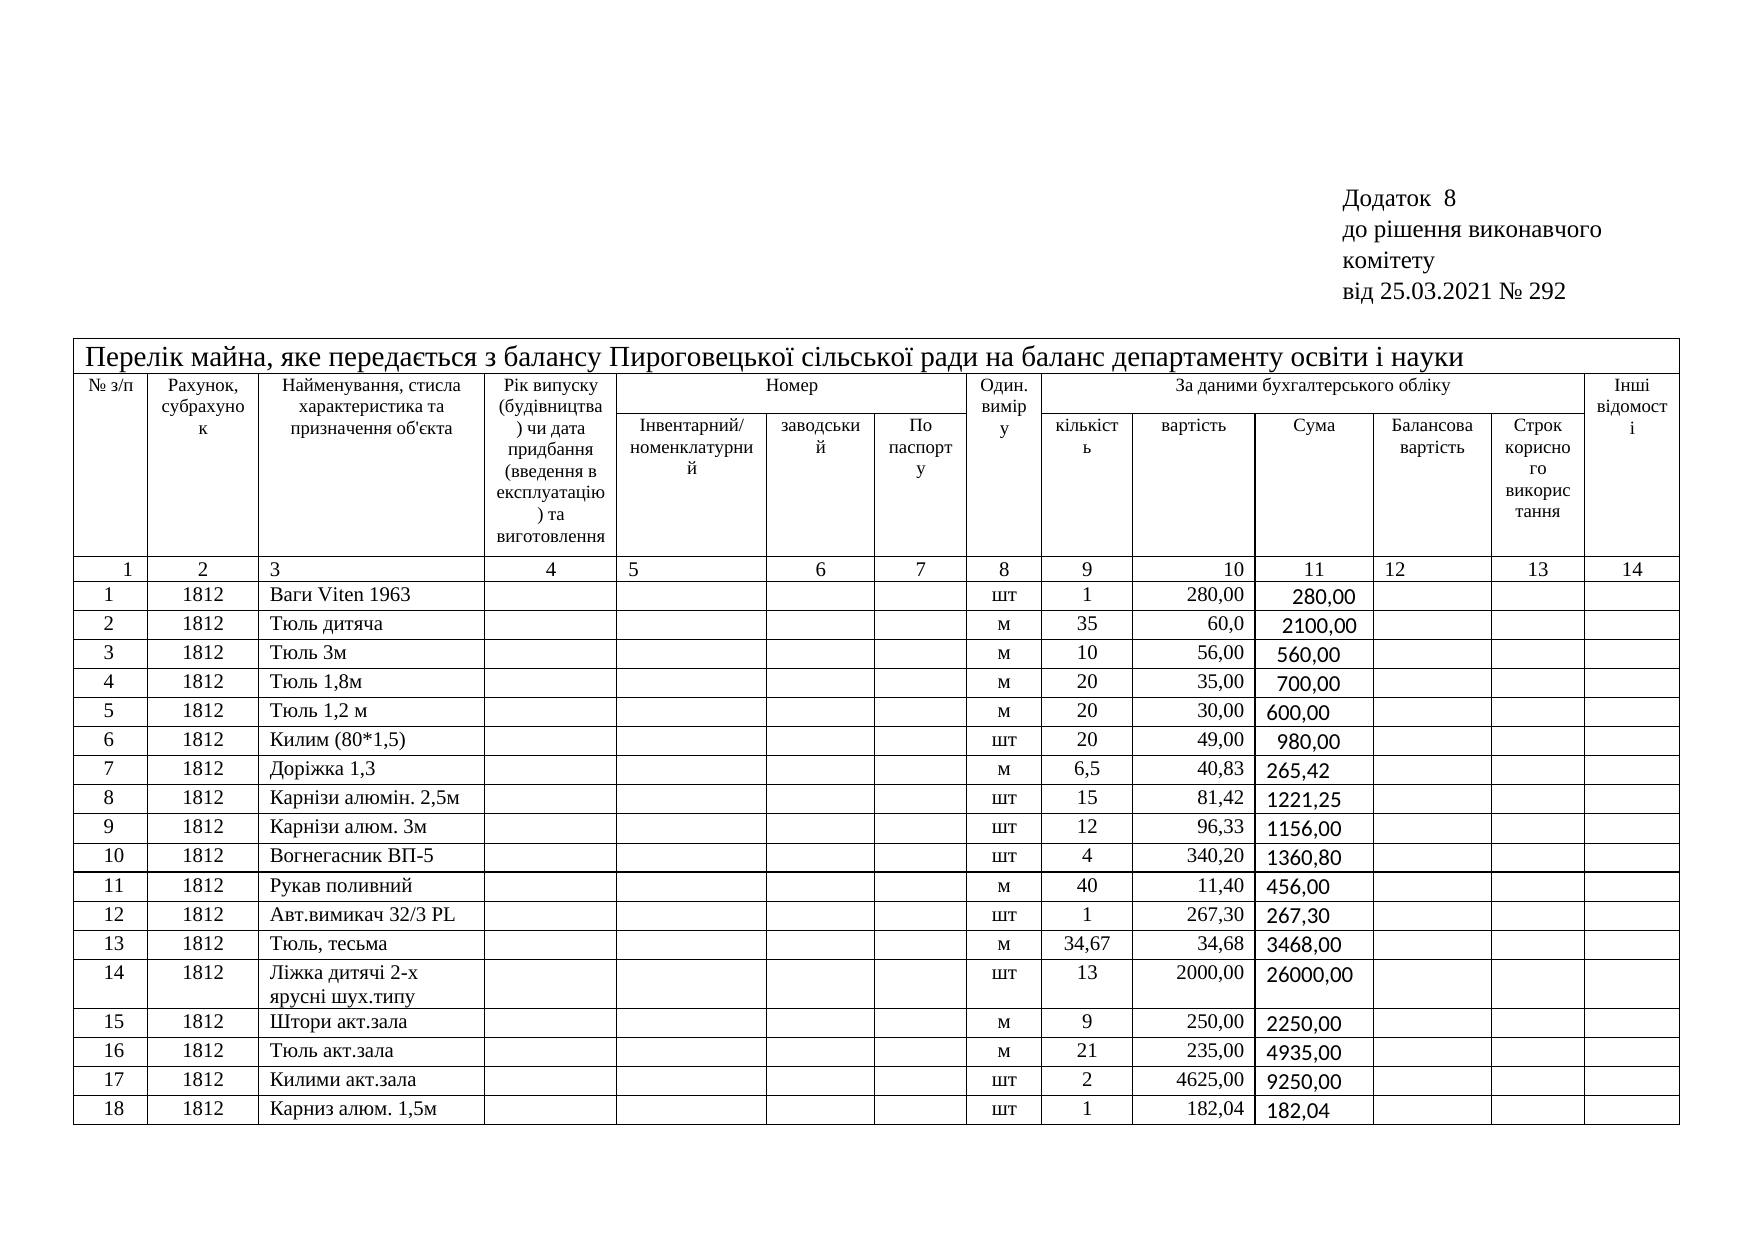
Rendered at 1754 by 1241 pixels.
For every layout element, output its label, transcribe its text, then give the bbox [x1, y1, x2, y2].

table_cell Килими акт.зала [259, 1067, 484, 1095]
table_cell [1585, 582, 1679, 610]
table_cell [617, 814, 766, 842]
table_cell 12 [1374, 557, 1491, 581]
table_cell [485, 785, 616, 813]
table_cell заводський [767, 414, 874, 556]
table_cell 11 [1256, 557, 1373, 581]
table_cell 12 [1042, 814, 1132, 842]
text від 25.03.2021 № 292 [1342, 276, 1665, 304]
table_cell [485, 611, 616, 639]
table_cell шт [967, 814, 1041, 842]
table_cell 6 [767, 557, 874, 581]
table_cell [767, 902, 874, 929]
table_cell [1374, 785, 1491, 813]
table_cell м [967, 756, 1041, 784]
table_cell 2 [74, 611, 147, 639]
table_cell [617, 1067, 766, 1095]
table_cell За даними бухгалтерського обліку [1042, 374, 1584, 413]
table_cell 13 [1042, 960, 1132, 1008]
table_cell [1492, 669, 1584, 697]
table_cell м [967, 611, 1041, 639]
table_cell 9 [1042, 557, 1132, 581]
table_cell 40,83 [1133, 756, 1254, 784]
table_cell 2250,00 [1256, 1009, 1373, 1037]
table_cell 9 [74, 814, 147, 842]
table_cell 11 [74, 873, 147, 901]
table_cell [1585, 785, 1679, 813]
table_cell м [967, 640, 1041, 668]
table_cell Тюль 3м [259, 640, 484, 668]
table_cell 13 [1492, 557, 1584, 581]
table_cell м [967, 931, 1041, 959]
table_cell 5 [74, 698, 147, 726]
table_cell 1812 [148, 611, 258, 639]
table_cell [485, 873, 616, 901]
table_cell 34,67 [1042, 931, 1132, 959]
table_cell [1492, 814, 1584, 842]
table_cell [1492, 960, 1584, 1008]
table_cell 1812 [148, 727, 258, 755]
table_cell [767, 1009, 874, 1037]
table_cell Номер [617, 374, 966, 413]
table_cell [485, 727, 616, 755]
table_cell 4 [485, 557, 616, 581]
table_cell [617, 669, 766, 697]
table_cell 9250,00 [1256, 1067, 1373, 1095]
table_cell [875, 873, 966, 901]
table_cell [617, 873, 766, 901]
table_cell [1492, 902, 1584, 929]
table_cell [1374, 844, 1491, 871]
table_cell [767, 756, 874, 784]
table_cell 3 [74, 640, 147, 668]
table_cell [1374, 582, 1491, 610]
table_cell 5 [617, 557, 766, 581]
table_cell Рукав поливний [259, 873, 484, 901]
table_cell [875, 1038, 966, 1066]
table_cell [485, 960, 616, 1008]
table_cell Сума [1256, 414, 1373, 556]
table_cell [1492, 1096, 1584, 1124]
table_cell 14 [74, 960, 147, 1008]
table_cell кількість [1042, 414, 1132, 556]
table_cell [485, 814, 616, 842]
table_cell Штори акт.зала [259, 1009, 484, 1037]
table_cell 560,00 [1256, 640, 1373, 668]
table_cell [617, 582, 766, 610]
table_cell 4 [1042, 844, 1132, 871]
table_cell 4625,00 [1133, 1067, 1254, 1095]
table_cell 267,30 [1256, 902, 1373, 929]
table_cell [485, 669, 616, 697]
table_cell 21 [1042, 1038, 1132, 1066]
table_cell [1585, 873, 1679, 901]
table_cell [875, 698, 966, 726]
table_cell [1492, 640, 1584, 668]
table_cell 81,42 [1133, 785, 1254, 813]
table_cell [1585, 669, 1679, 697]
table_cell [1585, 756, 1679, 784]
table_cell [767, 1038, 874, 1066]
table_cell [1374, 1009, 1491, 1037]
table_cell [1492, 844, 1584, 871]
table_cell 1156,00 [1256, 814, 1373, 842]
table_cell Тюль, тесьма [259, 931, 484, 959]
table_cell 1812 [148, 873, 258, 901]
table_cell 60,0 [1133, 611, 1254, 639]
table_cell 1812 [148, 785, 258, 813]
table_cell [617, 1096, 766, 1124]
table_cell 96,33 [1133, 814, 1254, 842]
table_cell [485, 582, 616, 610]
table_cell 16 [74, 1038, 147, 1066]
table_cell Карнізи алюм. 3м [259, 814, 484, 842]
table_cell Строк корисного використання [1492, 414, 1584, 556]
table_cell 3468,00 [1256, 931, 1373, 959]
table_cell [617, 698, 766, 726]
table_cell [767, 640, 874, 668]
table_cell 1812 [148, 582, 258, 610]
table_cell [1585, 727, 1679, 755]
table_cell 13 [74, 931, 147, 959]
table_cell [1492, 1067, 1584, 1095]
table_cell шт [967, 582, 1041, 610]
table_cell [767, 1067, 874, 1095]
table_cell [1585, 814, 1679, 842]
table_cell 1 [1042, 582, 1132, 610]
table_cell 456,00 [1256, 873, 1373, 901]
table_cell [767, 785, 874, 813]
table_cell 1 [1042, 902, 1132, 929]
table_cell 20 [1042, 669, 1132, 697]
table_cell 1812 [148, 814, 258, 842]
table_cell Найменування, стисла характеристика та призначення об'єкта [259, 374, 484, 556]
table_cell Вогнегасник ВП-5 [259, 844, 484, 871]
table_cell [875, 611, 966, 639]
table_cell [1374, 611, 1491, 639]
table_cell [1585, 1067, 1679, 1095]
table_cell 6,5 [1042, 756, 1132, 784]
table_cell 10 [1042, 640, 1132, 668]
table_cell [875, 669, 966, 697]
table_cell м [967, 873, 1041, 901]
table_cell 17 [74, 1067, 147, 1095]
table_cell 56,00 [1133, 640, 1254, 668]
table_cell [767, 698, 874, 726]
table_cell [1492, 727, 1584, 755]
table_cell Карниз алюм. 1,5м [259, 1096, 484, 1124]
table_cell [1492, 873, 1584, 901]
table_cell [767, 611, 874, 639]
table_cell [485, 902, 616, 929]
table_cell 1812 [148, 669, 258, 697]
table_cell 340,20 [1133, 844, 1254, 871]
table_cell [1585, 1038, 1679, 1066]
table_cell [485, 1038, 616, 1066]
table_cell [617, 844, 766, 871]
table_cell Інші відомості [1585, 374, 1679, 556]
table_cell Інвентарний/ номенклатурний [617, 414, 766, 556]
table_cell [1585, 902, 1679, 929]
table_cell [1585, 1009, 1679, 1037]
table_cell [1374, 814, 1491, 842]
table_cell 1812 [148, 1009, 258, 1037]
table_cell [875, 960, 966, 1008]
table_cell [1492, 931, 1584, 959]
table_cell [767, 1096, 874, 1124]
table_cell 1812 [148, 844, 258, 871]
table_cell [1374, 1038, 1491, 1066]
table_cell Тюль акт.зала [259, 1038, 484, 1066]
table_cell № з/п [74, 374, 147, 556]
table_cell 20 [1042, 698, 1132, 726]
table_cell 49,00 [1133, 727, 1254, 755]
table_cell [1585, 640, 1679, 668]
table_cell 15 [1042, 785, 1132, 813]
table_cell [617, 640, 766, 668]
table_cell [1492, 1038, 1584, 1066]
table_cell Тюль дитяча [259, 611, 484, 639]
text Додаток 8 [1342, 183, 1665, 211]
table_cell 250,00 [1133, 1009, 1254, 1037]
table_cell 40 [1042, 873, 1132, 901]
table_cell [767, 582, 874, 610]
table_cell 1812 [148, 756, 258, 784]
table_cell [1492, 785, 1584, 813]
table_cell По паспорту [875, 414, 966, 556]
table_cell [1585, 931, 1679, 959]
table_cell 30,00 [1133, 698, 1254, 726]
table_cell 10 [74, 844, 147, 871]
table_cell [485, 1009, 616, 1037]
table_cell [617, 931, 766, 959]
table_cell 8 [74, 785, 147, 813]
table_cell Ваги Viten 1963 [259, 582, 484, 610]
table_cell [617, 1038, 766, 1066]
table_cell [485, 1067, 616, 1095]
table_cell [617, 1009, 766, 1037]
table_cell [617, 902, 766, 929]
table_cell [1492, 582, 1584, 610]
table_cell 1812 [148, 931, 258, 959]
table_cell [617, 611, 766, 639]
table_cell 1221,25 [1256, 785, 1373, 813]
table_cell [485, 844, 616, 871]
table_cell 10 [1133, 557, 1254, 581]
table_cell 700,00 [1256, 669, 1373, 697]
table_cell [767, 669, 874, 697]
table_cell [875, 785, 966, 813]
table_cell Авт.вимикач 32/3 PL [259, 902, 484, 929]
table_cell [767, 727, 874, 755]
table_cell шт [967, 727, 1041, 755]
table_cell [1585, 611, 1679, 639]
table_cell 1812 [148, 698, 258, 726]
table_cell 1 [74, 582, 147, 610]
table_cell [1374, 873, 1491, 901]
table_cell [1374, 902, 1491, 929]
table_cell 12 [74, 902, 147, 929]
table_cell [1585, 698, 1679, 726]
table_cell [875, 1096, 966, 1124]
table_cell 1812 [148, 1038, 258, 1066]
table_cell Доріжка 1,3 [259, 756, 484, 784]
table_cell 1812 [148, 1067, 258, 1095]
table_cell [1374, 698, 1491, 726]
table_cell 1812 [148, 960, 258, 1008]
table_cell м [967, 669, 1041, 697]
table_cell [485, 931, 616, 959]
table_cell [617, 960, 766, 1008]
table_cell 9 [1042, 1009, 1132, 1037]
table_cell [875, 640, 966, 668]
table_cell Тюль 1,8м [259, 669, 484, 697]
table_cell [875, 844, 966, 871]
table_cell [1585, 960, 1679, 1008]
table_cell [767, 844, 874, 871]
table_cell [1374, 727, 1491, 755]
table_cell 265,42 [1256, 756, 1373, 784]
table_cell [617, 785, 766, 813]
table_cell 20 [1042, 727, 1132, 755]
table_cell шт [967, 1067, 1041, 1095]
table_cell [875, 902, 966, 929]
table_cell 280,00 [1133, 582, 1254, 610]
table_cell [485, 698, 616, 726]
table_cell 235,00 [1133, 1038, 1254, 1066]
table_cell 6 [74, 727, 147, 755]
table_cell [875, 582, 966, 610]
table_cell Один. виміру [967, 374, 1041, 556]
table_cell 1812 [148, 1096, 258, 1124]
table_cell 26000,00 [1256, 960, 1373, 1008]
table_cell 8 [967, 557, 1041, 581]
table_cell 4935,00 [1256, 1038, 1373, 1066]
table_cell [1374, 756, 1491, 784]
table_cell 600,00 [1256, 698, 1373, 726]
table_cell 182,04 [1133, 1096, 1254, 1124]
table_cell Рахунок, субрахунок [148, 374, 258, 556]
table_cell м [967, 1038, 1041, 1066]
table_cell [875, 756, 966, 784]
table_cell [1374, 1096, 1491, 1124]
table_cell шт [967, 960, 1041, 1008]
table_cell [875, 1009, 966, 1037]
table_cell 11,40 [1133, 873, 1254, 901]
table_cell Балансова вартість [1374, 414, 1491, 556]
table_cell [1374, 669, 1491, 697]
table_cell 35,00 [1133, 669, 1254, 697]
table_cell [485, 640, 616, 668]
table_cell [875, 727, 966, 755]
table_cell [1374, 1067, 1491, 1095]
text до рішення виконавчого комітету [1342, 214, 1665, 273]
table_cell шт [967, 844, 1041, 871]
table_cell 1 [74, 557, 147, 581]
table_cell шт [967, 902, 1041, 929]
table_cell шт [967, 1096, 1041, 1124]
table_cell [767, 873, 874, 901]
table_cell 1 [1042, 1096, 1132, 1124]
table_cell Карнізи алюмін. 2,5м [259, 785, 484, 813]
table_cell [767, 931, 874, 959]
table_cell [617, 727, 766, 755]
table_cell [1492, 756, 1584, 784]
table_cell 34,68 [1133, 931, 1254, 959]
table_cell [875, 1067, 966, 1095]
table_cell [1492, 698, 1584, 726]
table_cell 2000,00 [1133, 960, 1254, 1008]
table_cell [875, 931, 966, 959]
table_cell Килим (80*1,5) [259, 727, 484, 755]
table_cell Тюль 1,2 м [259, 698, 484, 726]
table_cell [1492, 611, 1584, 639]
table_cell [1374, 960, 1491, 1008]
table_cell [485, 1096, 616, 1124]
table_cell 182,04 [1256, 1096, 1373, 1124]
table_cell Рік випуску (будівництва) чи дата придбання (введення в експлуатацію) та виготовлення [485, 374, 616, 556]
table_cell 1360,80 [1256, 844, 1373, 871]
table_cell 1812 [148, 902, 258, 929]
table_cell [617, 756, 766, 784]
table_cell Ліжка дитячі 2-х ярусні шух.типу [259, 960, 484, 1008]
table_cell [1492, 1009, 1584, 1037]
table_cell м [967, 1009, 1041, 1037]
table_cell 7 [74, 756, 147, 784]
table_cell [1585, 844, 1679, 871]
table_cell 7 [875, 557, 966, 581]
table_cell м [967, 698, 1041, 726]
table_cell [1585, 1096, 1679, 1124]
table_cell 267,30 [1133, 902, 1254, 929]
table_cell 18 [74, 1096, 147, 1124]
table_cell 2 [148, 557, 258, 581]
table_cell [875, 814, 966, 842]
table_cell [1374, 931, 1491, 959]
table_cell [485, 756, 616, 784]
table_cell 14 [1585, 557, 1679, 581]
table_cell 2100,00 [1256, 611, 1373, 639]
table_cell 15 [74, 1009, 147, 1037]
table_cell 3 [259, 557, 484, 581]
table_cell 4 [74, 669, 147, 697]
table_cell [767, 814, 874, 842]
table_cell [1374, 640, 1491, 668]
table_header Перелік майна, яке передається з балансу Пироговецької сільської ради на баланс департаменту освіти і науки [74, 339, 1679, 372]
table_cell 35 [1042, 611, 1132, 639]
table_cell 280,00 [1256, 582, 1373, 610]
table_cell 2 [1042, 1067, 1132, 1095]
table_cell [767, 960, 874, 1008]
table_cell 1812 [148, 640, 258, 668]
table_cell вартість [1133, 414, 1254, 556]
table_cell 980,00 [1256, 727, 1373, 755]
table_cell шт [967, 785, 1041, 813]
